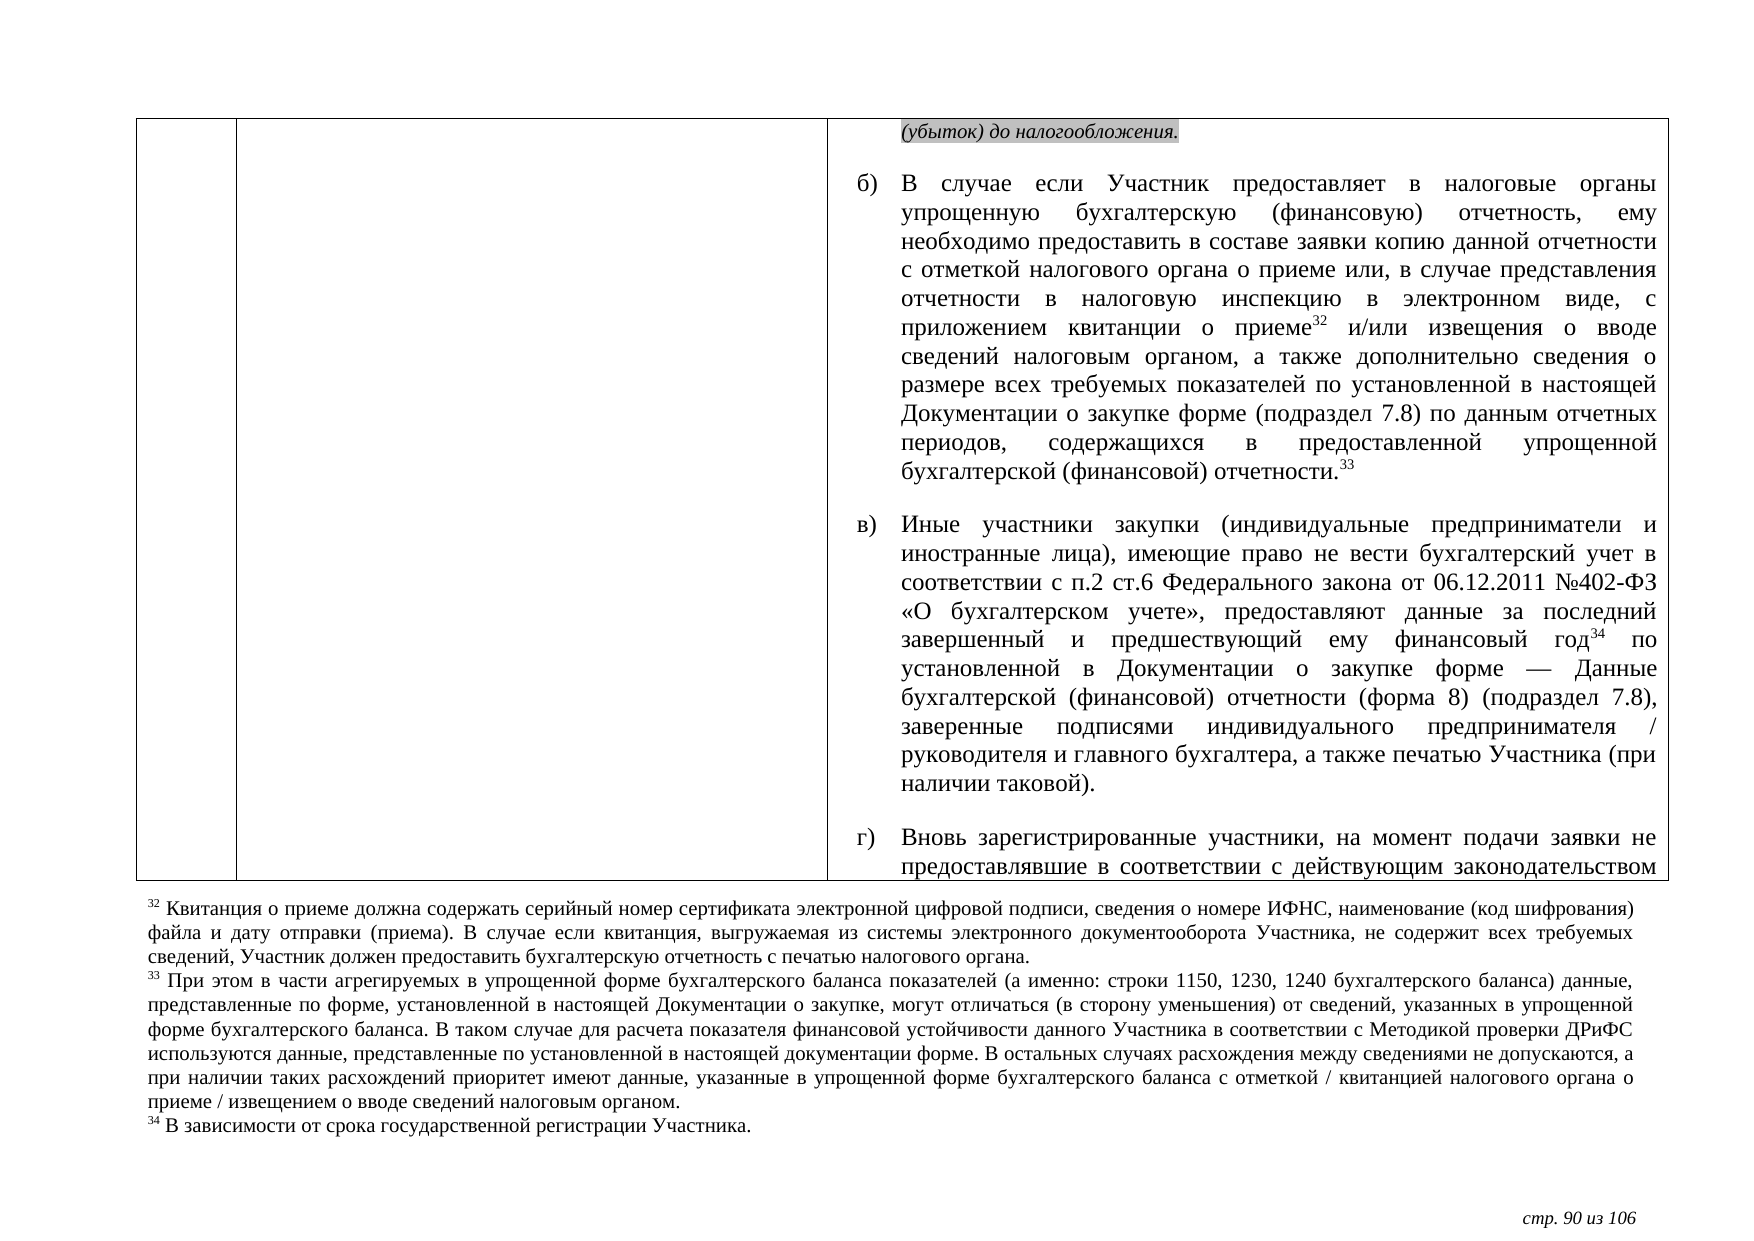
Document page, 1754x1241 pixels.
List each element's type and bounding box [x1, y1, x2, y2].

table_cell [237, 119, 827, 879]
table_cell [137, 119, 236, 879]
table_cell [828, 119, 1668, 879]
